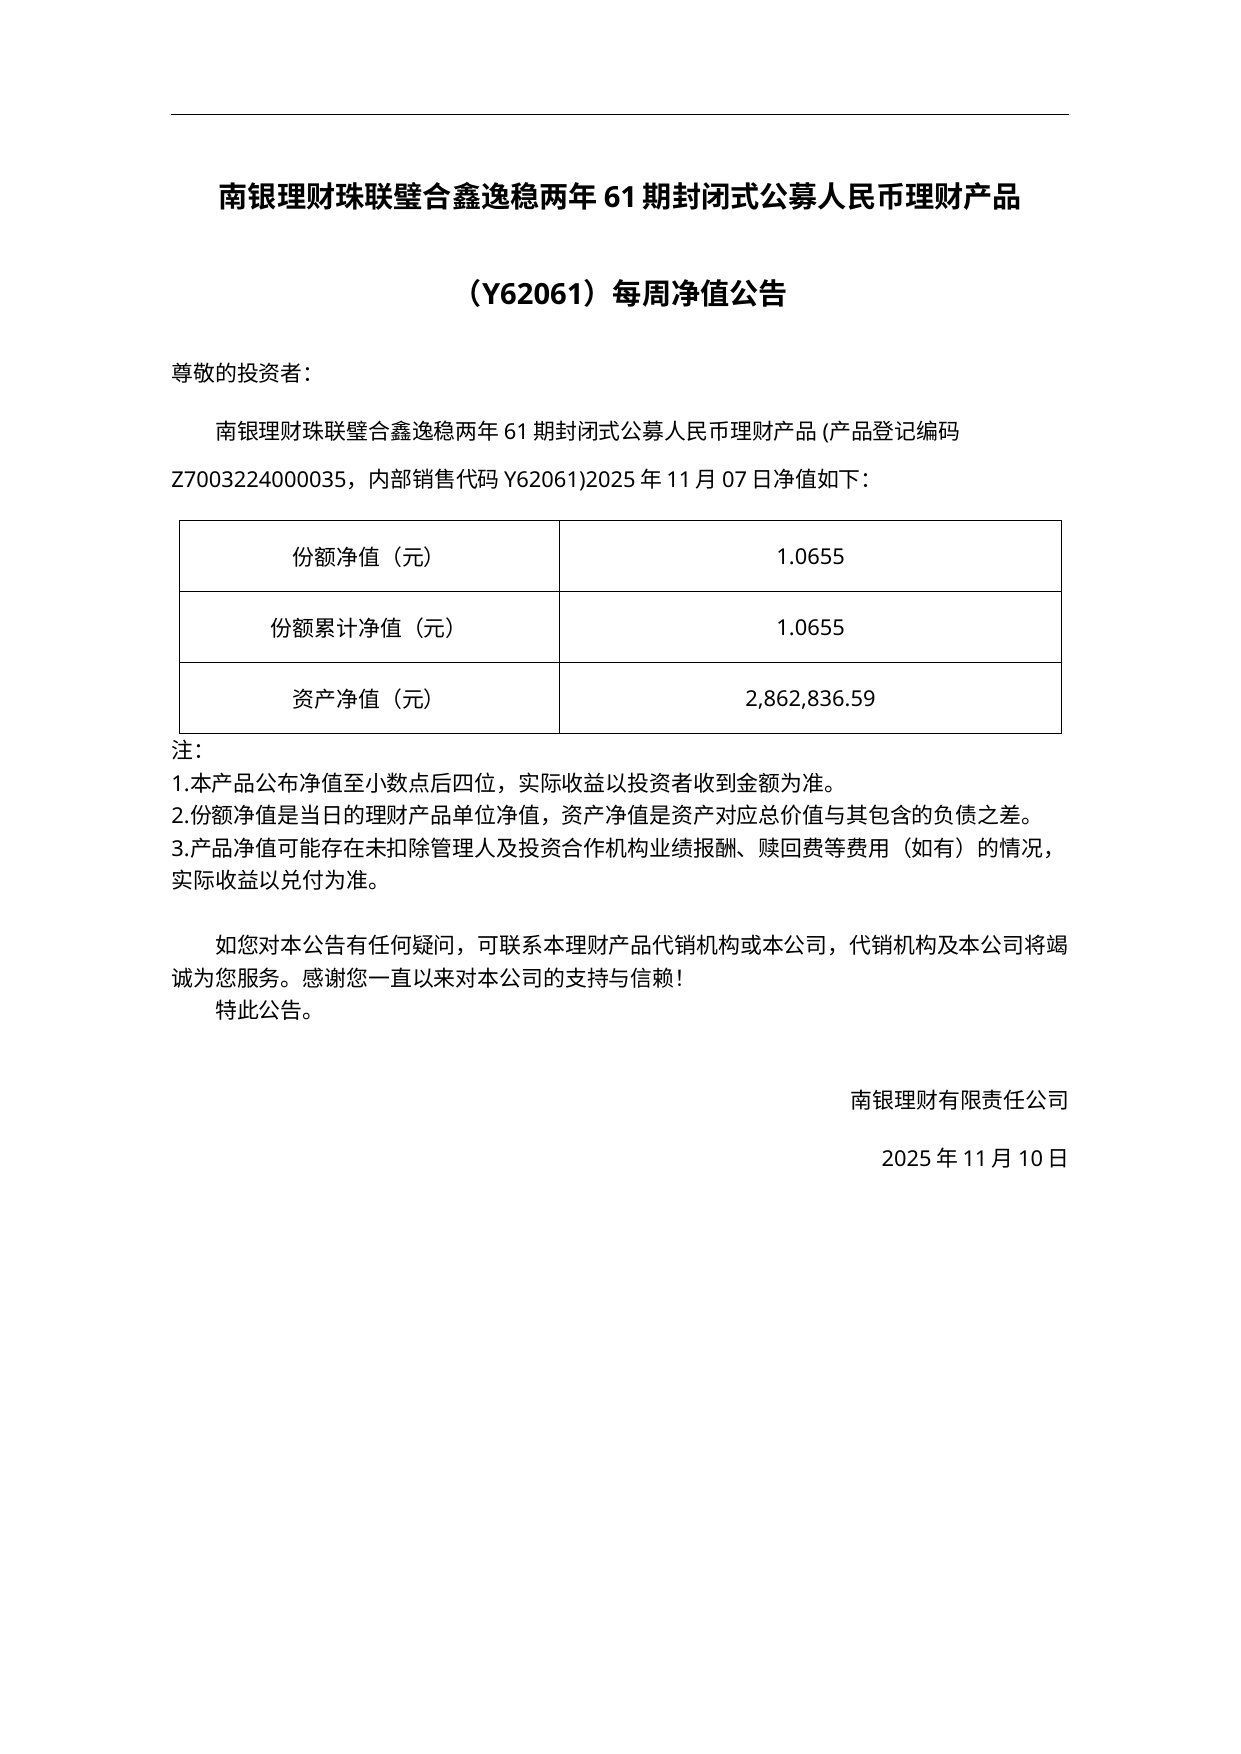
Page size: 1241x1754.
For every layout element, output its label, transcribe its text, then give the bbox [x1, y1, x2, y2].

table_header 份额净值（元） [180, 521, 559, 591]
table_cell 1.0655 [560, 592, 1061, 662]
table_header 1.0655 [560, 521, 1061, 591]
text 3.产品净值可能存在未扣除管理人及投资合作机构业绩报酬、赎回费等费用（如有）的情况，实际收益以兑付为准。 [171, 830, 1069, 895]
text 尊敬的投资者： [171, 355, 1069, 388]
table_cell 资产净值（元） [180, 663, 559, 733]
text 2025年11月10日 [171, 1140, 1069, 1173]
table_cell 份额累计净值（元） [180, 592, 559, 662]
text 南银理财珠联璧合鑫逸稳两年61期封闭式公募人民币理财产品 (产品登记编码Z7003224000035，内部销售代码Y62061)2025年11月07日净值如下： [171, 413, 1069, 494]
text 注： [171, 733, 1069, 765]
text 2.份额净值是当日的理财产品单位净值，资产净值是资产对应总价值与其包含的负债之差。 [171, 798, 1069, 830]
text 特此公告。 [171, 993, 1069, 1025]
text 南银理财珠联璧合鑫逸稳两年61期封闭式公募人民币理财产品（Y62061）每周净值公告 [171, 162, 1069, 324]
table_cell 2,862,836.59 [560, 663, 1061, 733]
text 南银理财有限责任公司 [171, 1082, 1069, 1115]
text 如您对本公告有任何疑问，可联系本理财产品代销机构或本公司，代销机构及本公司将竭诚为您服务。感谢您一直以来对本公司的支持与信赖！ [171, 928, 1069, 993]
text 1.本产品公布净值至小数点后四位，实际收益以投资者收到金额为准。 [171, 765, 1069, 798]
